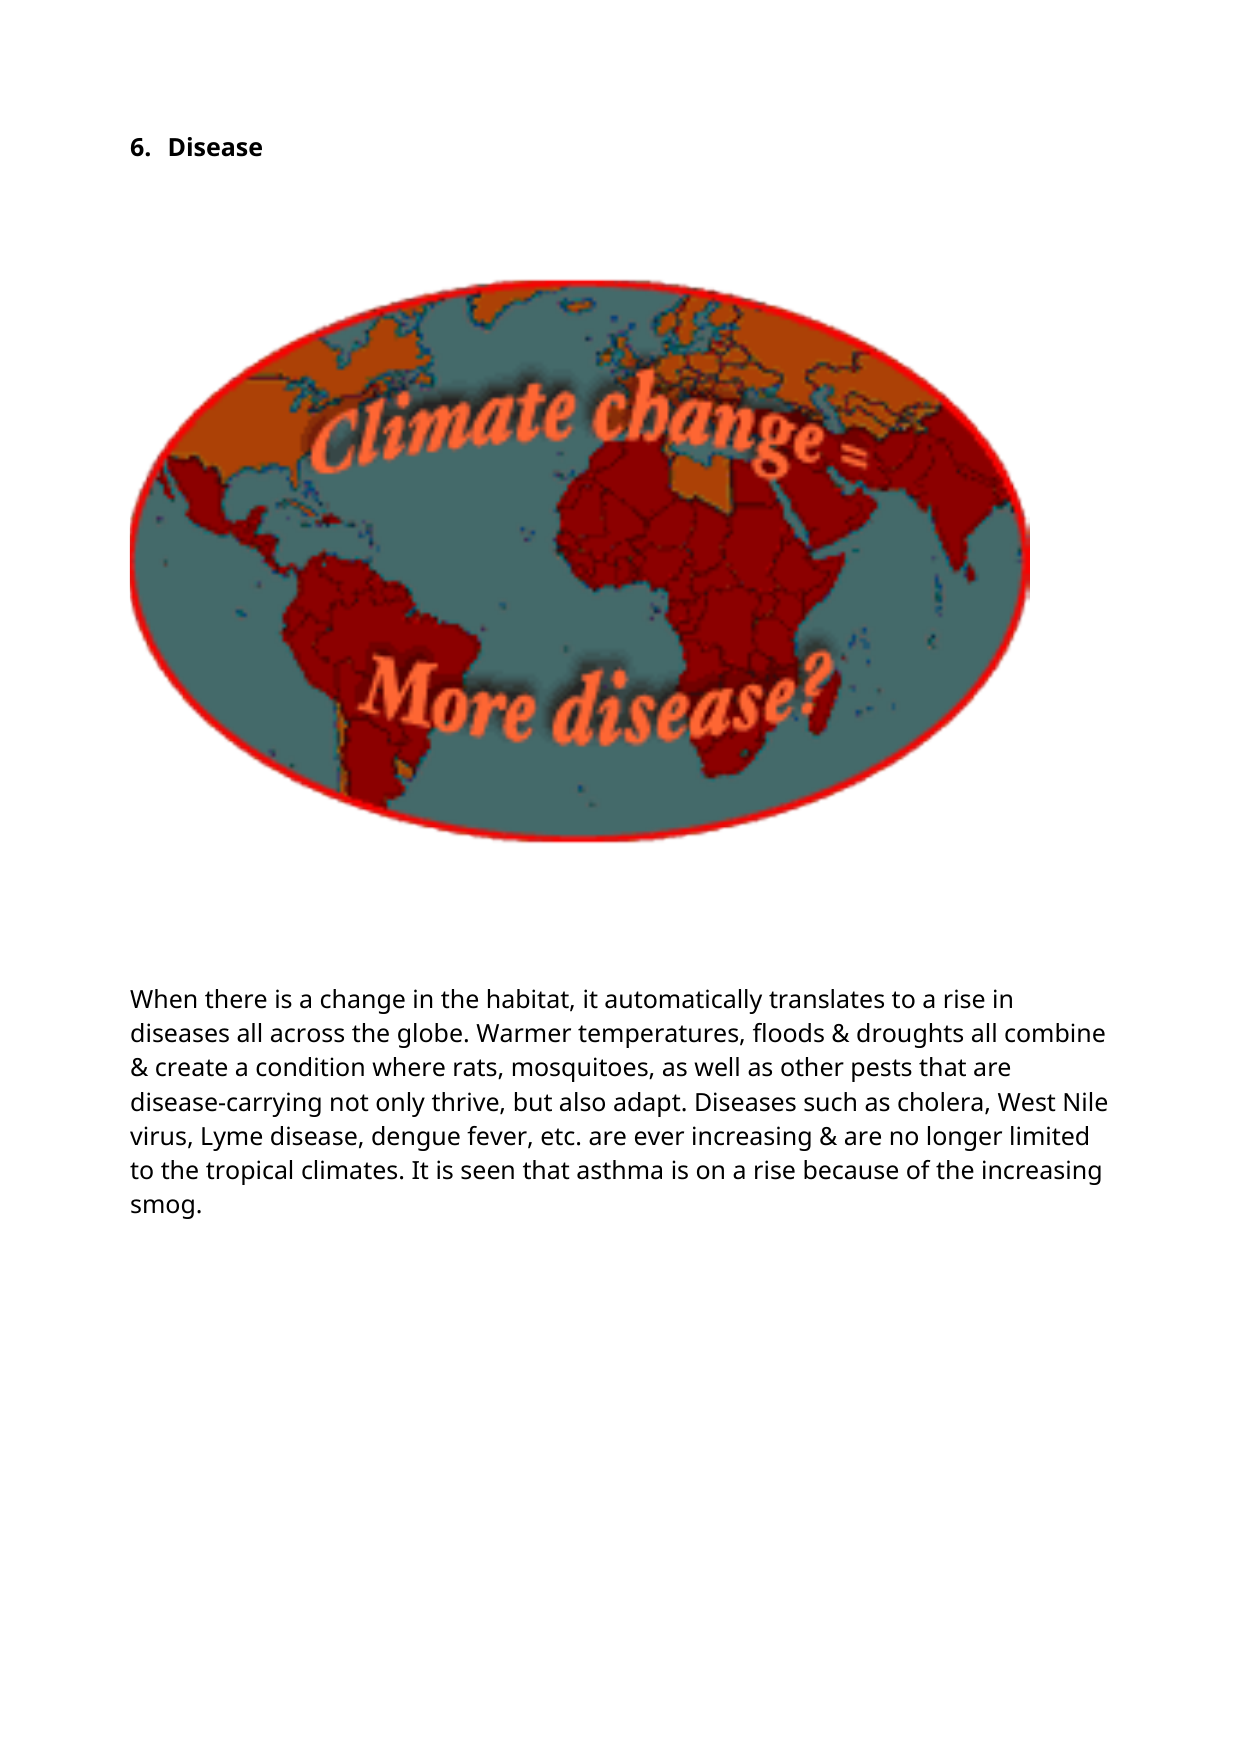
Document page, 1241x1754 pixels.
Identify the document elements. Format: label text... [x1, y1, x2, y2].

picture [129, 213, 1030, 948]
text When there is a change in the habitat, it automatically translates to a rise in diseases all across the globe. Warmer temperatures, floods & droughts all combine & create a condition where rats, mosquitoes, as well as other pests that are disease-carrying not only thrive, but also adapt. Diseases such as cholera, West Nile virus, Lyme disease, dengue fever, etc. are ever increasing & are no longer limited to the tropical climates. It is seen that asthma is on a rise because of the increasing smog. [130, 982, 1110, 1220]
subtitle Disease [130, 130, 1110, 164]
